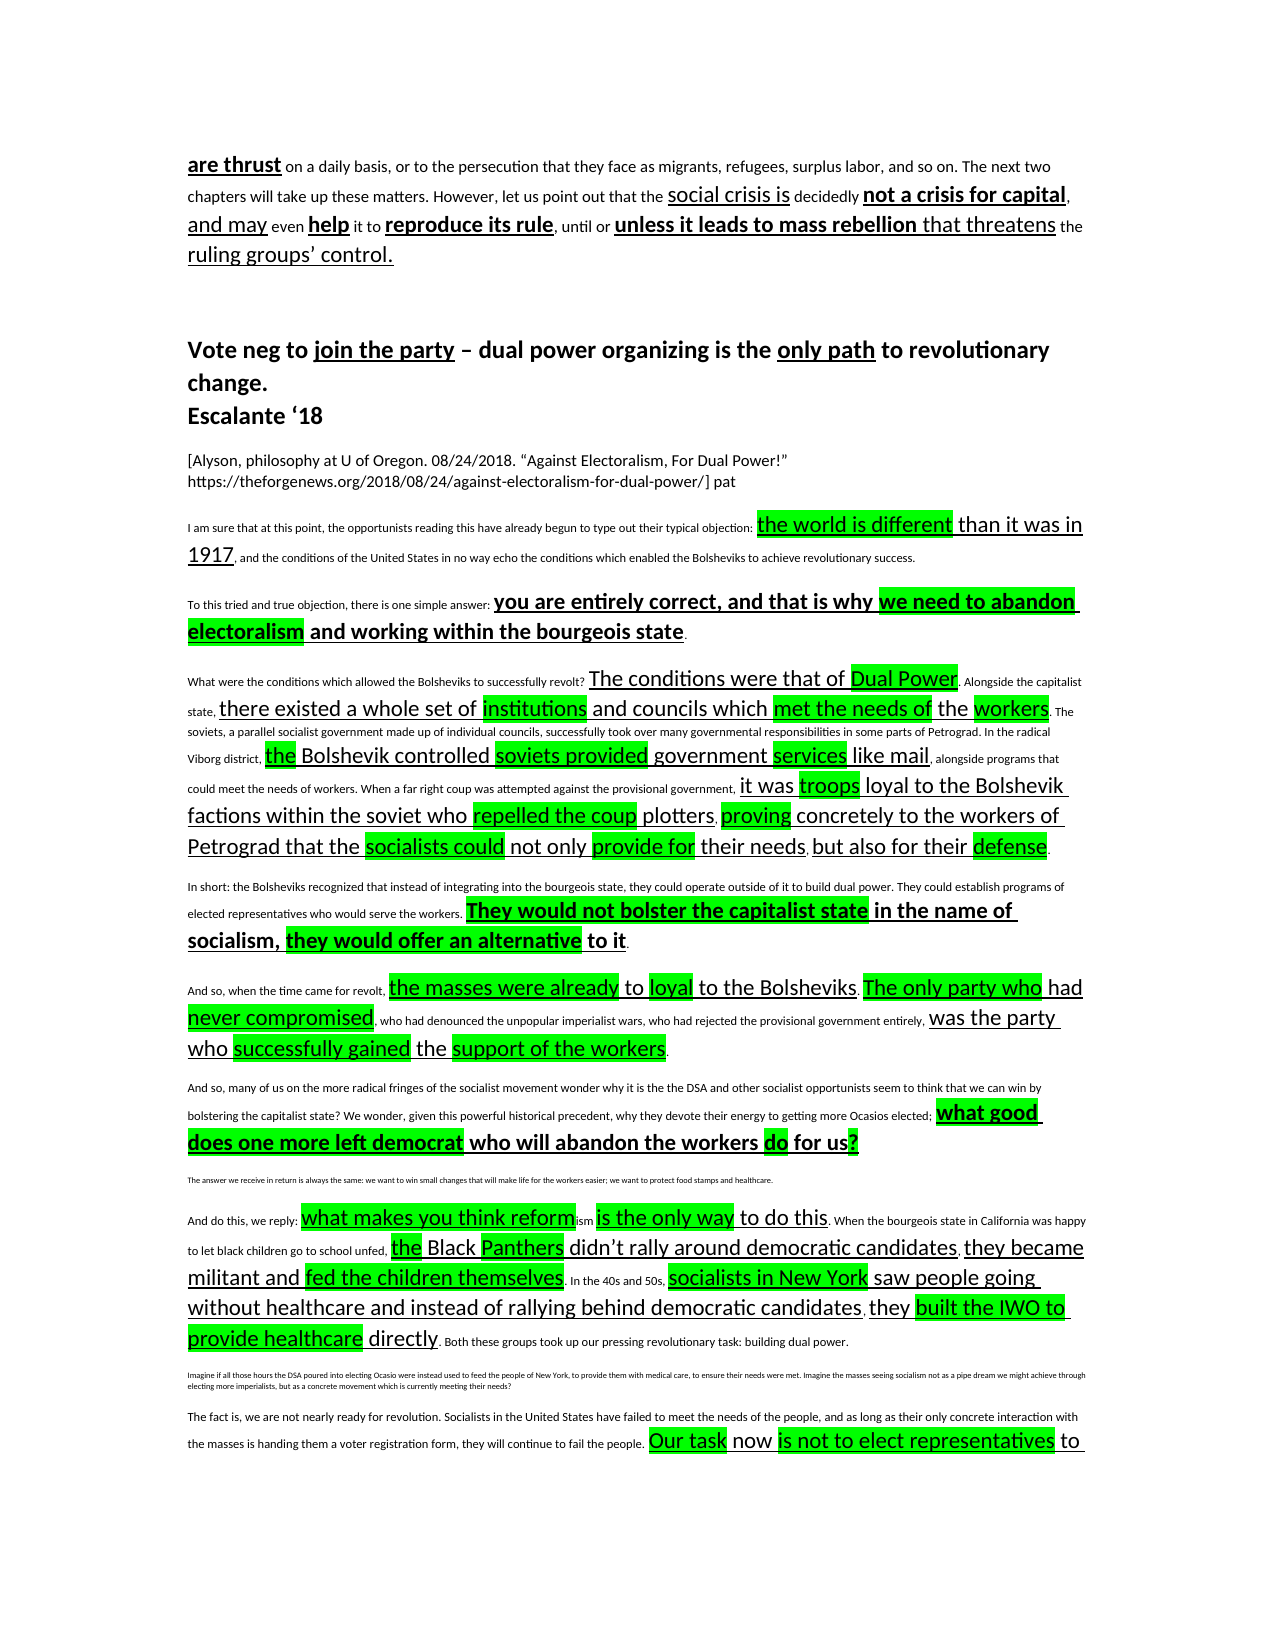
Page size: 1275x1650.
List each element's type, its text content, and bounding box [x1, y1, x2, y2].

text And do this, we reply: what makes you think reformism is the only way to do this. When the bourgeois state in California was happy to let black children go to school unfed, the Black Panthers didn’t rally around democratic candidates, they became militant and fed the children themselves. In the 40s and 50s, socialists in New York saw people going without healthcare and instead of rallying behind democratic candidates, they built the IWO to provide healthcare directly. Both these groups took up our pressing revolutionary task: building dual power. [187, 1203, 1087, 1352]
text [Alyson, philosophy at U of Oregon. 08/24/2018. “Against Electoralism, For Dual Power!” https://theforgenews.org/2018/08/24/against-electoralism-for-dual-power/] pat [187, 450, 1087, 492]
subtitle Vote neg to join the party – dual power organizing is the only path to revolutionary change. [187, 334, 1087, 398]
text To this tried and true objection, there is one simple answer: you are entirely correct, and that is why we need to abandon electoralism and working within the bourgeois state. [187, 587, 1087, 646]
text I am sure that at this point, the opportunists reading this have already begun to type out their typical objection: the world is different than it was in 1917, and the conditions of the United States in no way echo the conditions which enabled the Bolsheviks to achieve revolutionary success. [187, 510, 1087, 568]
text In short: the Bolsheviks recognized that instead of integrating into the bourgeois state, they could operate outside of it to build dual power. They could establish programs of elected representatives who would serve the workers. They would not bolster the capitalist state in the name of socialism, they would offer an alternative to it. [187, 879, 1087, 954]
text And so, when the time came for revolt, the masses were already to loyal to the Bolsheviks. The only party who had never compromised, who had denounced the unpopular imperialist wars, who had rejected the provisional government entirely, was the party who successfully gained the support of the workers. [187, 973, 1087, 1062]
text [187, 1409, 1087, 1454]
text And so, many of us on the more radical fringes of the socialist movement wonder why it is the the DSA and other socialist opportunists seem to think that we can win by bolstering the capitalist state? We wonder, given this powerful historical precedent, why they devote their energy to getting more Ocasios elected; what good does one more left democrat who will abandon the workers do for us? [187, 1081, 1087, 1156]
text What were the conditions which allowed the Bolsheviks to successfully revolt? The conditions were that of Dual Power. Alongside the capitalist state, there existed a whole set of institutions and councils which met the needs of the workers. The soviets, a parallel socialist government made up of individual councils, successfully took over many governmental responsibilities in some parts of Petrograd. In the radical Viborg district, the Bolshevik controlled soviets provided government services like mail, alongside programs that could meet the needs of workers. When a far right coup was attempted against the provisional government, it was troops loyal to the Bolshevik factions within the soviet who repelled the coup plotters, proving concretely to the workers of Petrograd that the socialists could not only provide for their needs, but also for their defense. [187, 664, 1087, 860]
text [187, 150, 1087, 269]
text Escalante ‘18 [187, 400, 1087, 431]
